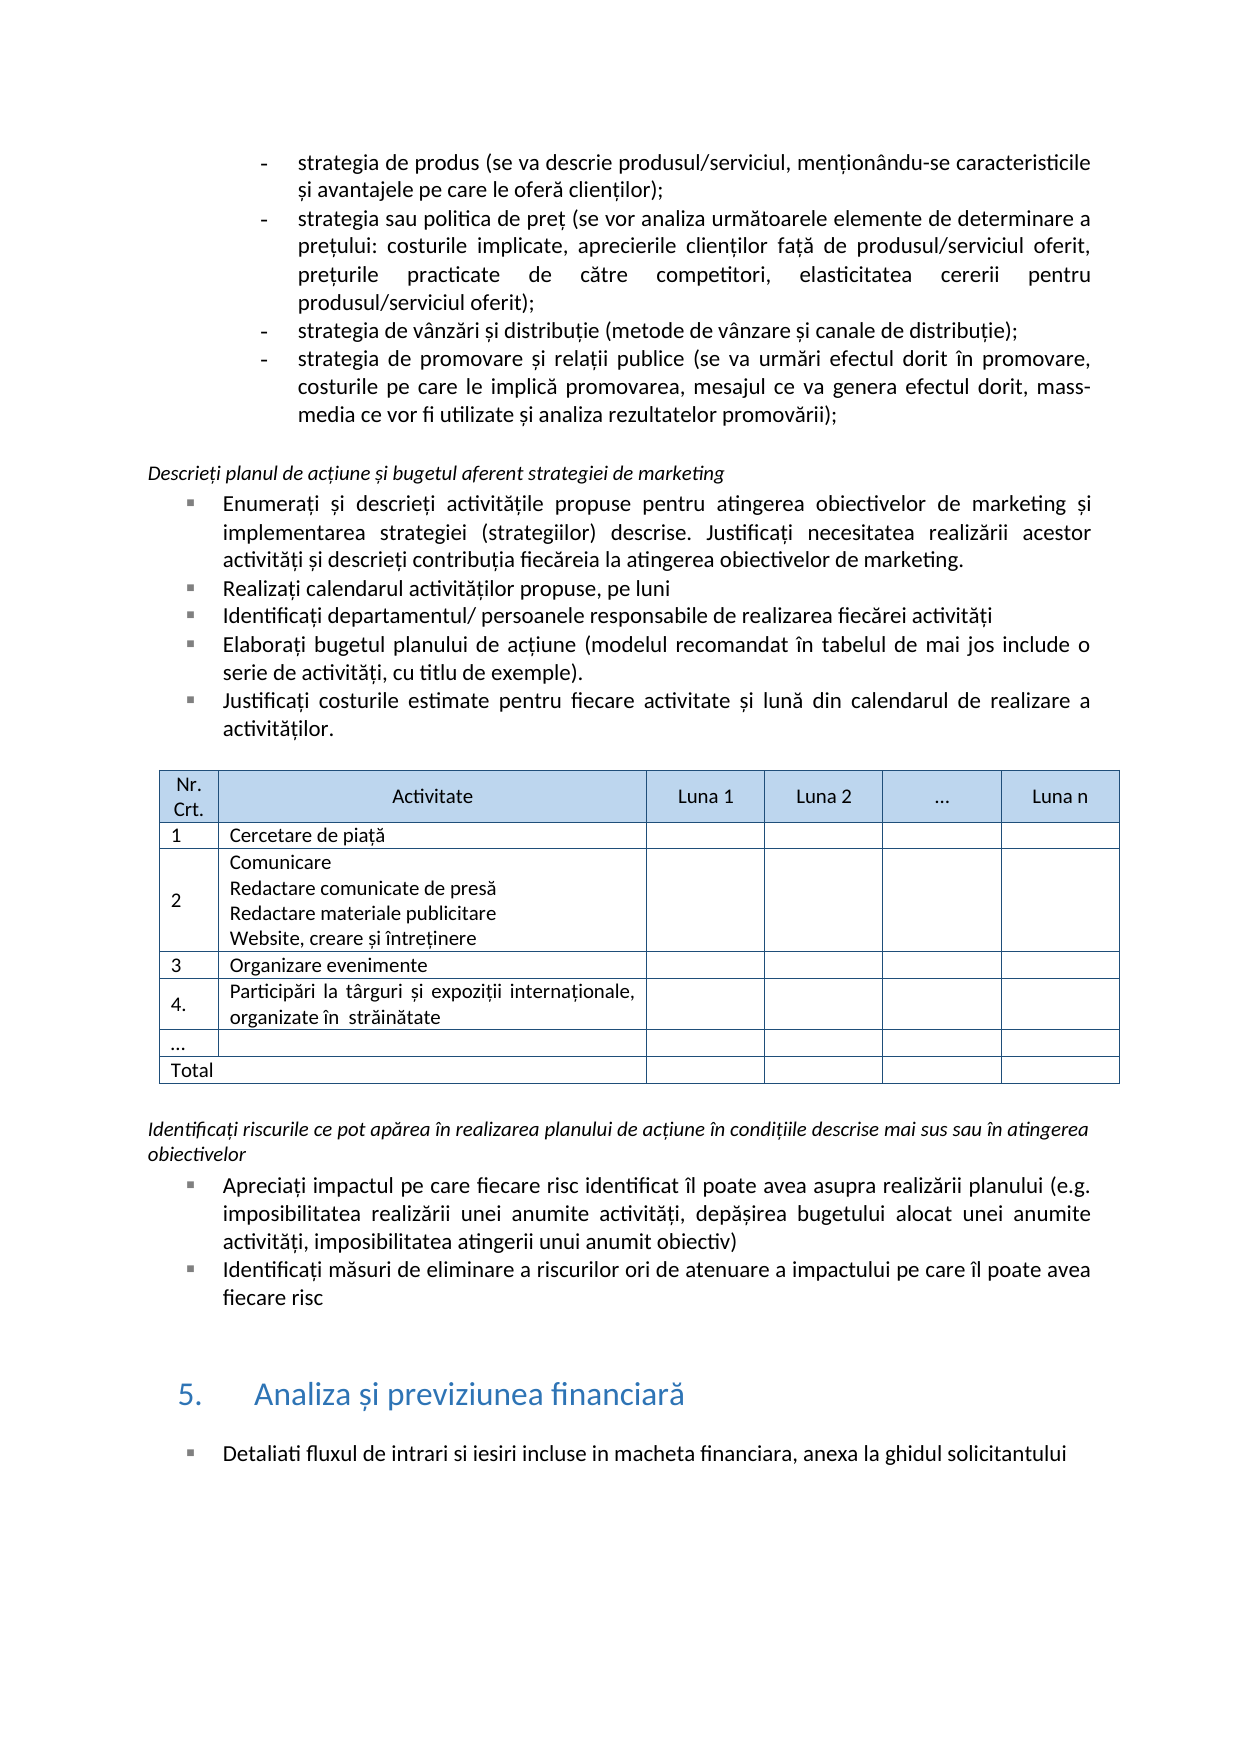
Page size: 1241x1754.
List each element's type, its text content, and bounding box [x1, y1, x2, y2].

table_cell Comunicare Redactare comunicate de presă Redactare materiale publicitare Website, creare și întreținere [219, 849, 646, 951]
list strategia de promovare și relații publice (se va urmări efectul dorit în promovare, costurile pe care le implică promovarea, mesajul ce va genera efectul dorit, mass-media ce vor fi utilizate și analiza rezultatelor promovării); [260, 344, 1093, 428]
text Descrieți planul de acțiune și bugetul aferent strategiei de marketing [148, 460, 1093, 485]
table_cell Organizare evenimente [219, 952, 646, 977]
table_header Luna n [1002, 771, 1119, 822]
table_cell [1002, 979, 1119, 1029]
table_header Activitate [219, 771, 646, 822]
table_cell [647, 979, 764, 1029]
list Elaborați bugetul planului de acțiune (modelul recomandat în tabelul de mai jos include o serie de activități, cu titlu de exemple). [185, 630, 1093, 686]
table_cell Total [160, 1057, 646, 1082]
table_cell [765, 823, 882, 848]
table_cell … [160, 1030, 218, 1056]
table_cell 2 [160, 849, 218, 951]
table_cell [647, 952, 764, 977]
list Identificați măsuri de eliminare a riscurilor ori de atenuare a impactului pe care îl poate avea fiecare risc [185, 1255, 1093, 1311]
table_cell 3 [160, 952, 218, 977]
list Realizați calendarul activităților propuse, pe luni [185, 574, 1093, 602]
table_cell [219, 1030, 646, 1056]
table_cell Participări la târguri şi expoziţii internaţionale, organizate în străinătate [219, 979, 646, 1029]
table_cell [647, 1057, 764, 1082]
table_cell [883, 952, 1001, 977]
table_cell [1002, 1057, 1119, 1082]
table_cell [1002, 1030, 1119, 1056]
list Identificați departamentul/ persoanele responsabile de realizarea fiecărei activități [185, 602, 1093, 630]
table_cell [883, 849, 1001, 951]
list Detaliati fluxul de intrari si iesiri incluse in macheta financiara, anexa la ghidul solicitantului [185, 1439, 1093, 1467]
table_header Luna 1 [647, 771, 764, 822]
table_cell 4. [160, 979, 218, 1029]
table_cell [883, 1030, 1001, 1056]
table_cell [647, 849, 764, 951]
table_header Luna 2 [765, 771, 882, 822]
table_cell [765, 1030, 882, 1056]
table_cell [1002, 849, 1119, 951]
table_cell [1002, 952, 1119, 977]
table_cell [883, 823, 1001, 848]
list strategia de produs (se va descrie produsul/serviciul, menționându-se caracteristicile și avantajele pe care le oferă clienților); [260, 148, 1093, 204]
list strategia sau politica de preț (se vor analiza următoarele elemente de determinare a prețului: costurile implicate, aprecierile clienților față de produsul/serviciul oferit, prețurile practicate de către competitori, elasticitatea cererii pentru produsul/serviciul oferit); [260, 204, 1093, 316]
list strategia de vânzări și distribuție (metode de vânzare și canale de distribuție); [260, 316, 1093, 344]
text Identificați riscurile ce pot apărea în realizarea planului de acțiune în condițiile descrise mai sus sau în atingerea obiectivelor [148, 1116, 1093, 1167]
list Enumerați și descrieți activitățile propuse pentru atingerea obiectivelor de marketing și implementarea strategiei (strategiilor) descrise. Justificați necesitatea realizării acestor activități și descrieți contribuția fiecăreia la atingerea obiectivelor de marketing. [185, 489, 1093, 574]
list Justificați costurile estimate pentru fiecare activitate și lună din calendarul de realizare a activităților. [185, 686, 1093, 742]
table_cell [765, 1057, 882, 1082]
table_cell [765, 979, 882, 1029]
table_cell [647, 1030, 764, 1056]
subtitle Analiza și previziunea financiară [177, 1373, 1093, 1414]
table_header Nr. Crt. [160, 771, 218, 822]
table_cell Cercetare de piață [219, 823, 646, 848]
table_cell [1002, 823, 1119, 848]
table_header … [883, 771, 1001, 822]
list Apreciați impactul pe care fiecare risc identificat îl poate avea asupra realizării planului (e.g. imposibilitatea realizării unei anumite activități, depășirea bugetului alocat unei anumite activități, imposibilitatea atingerii unui anumit obiectiv) [185, 1171, 1093, 1255]
table_cell 1 [160, 823, 218, 848]
table_cell [765, 952, 882, 977]
table_cell [765, 849, 882, 951]
table_cell [883, 979, 1001, 1029]
table_cell [883, 1057, 1001, 1082]
table_cell [647, 823, 764, 848]
